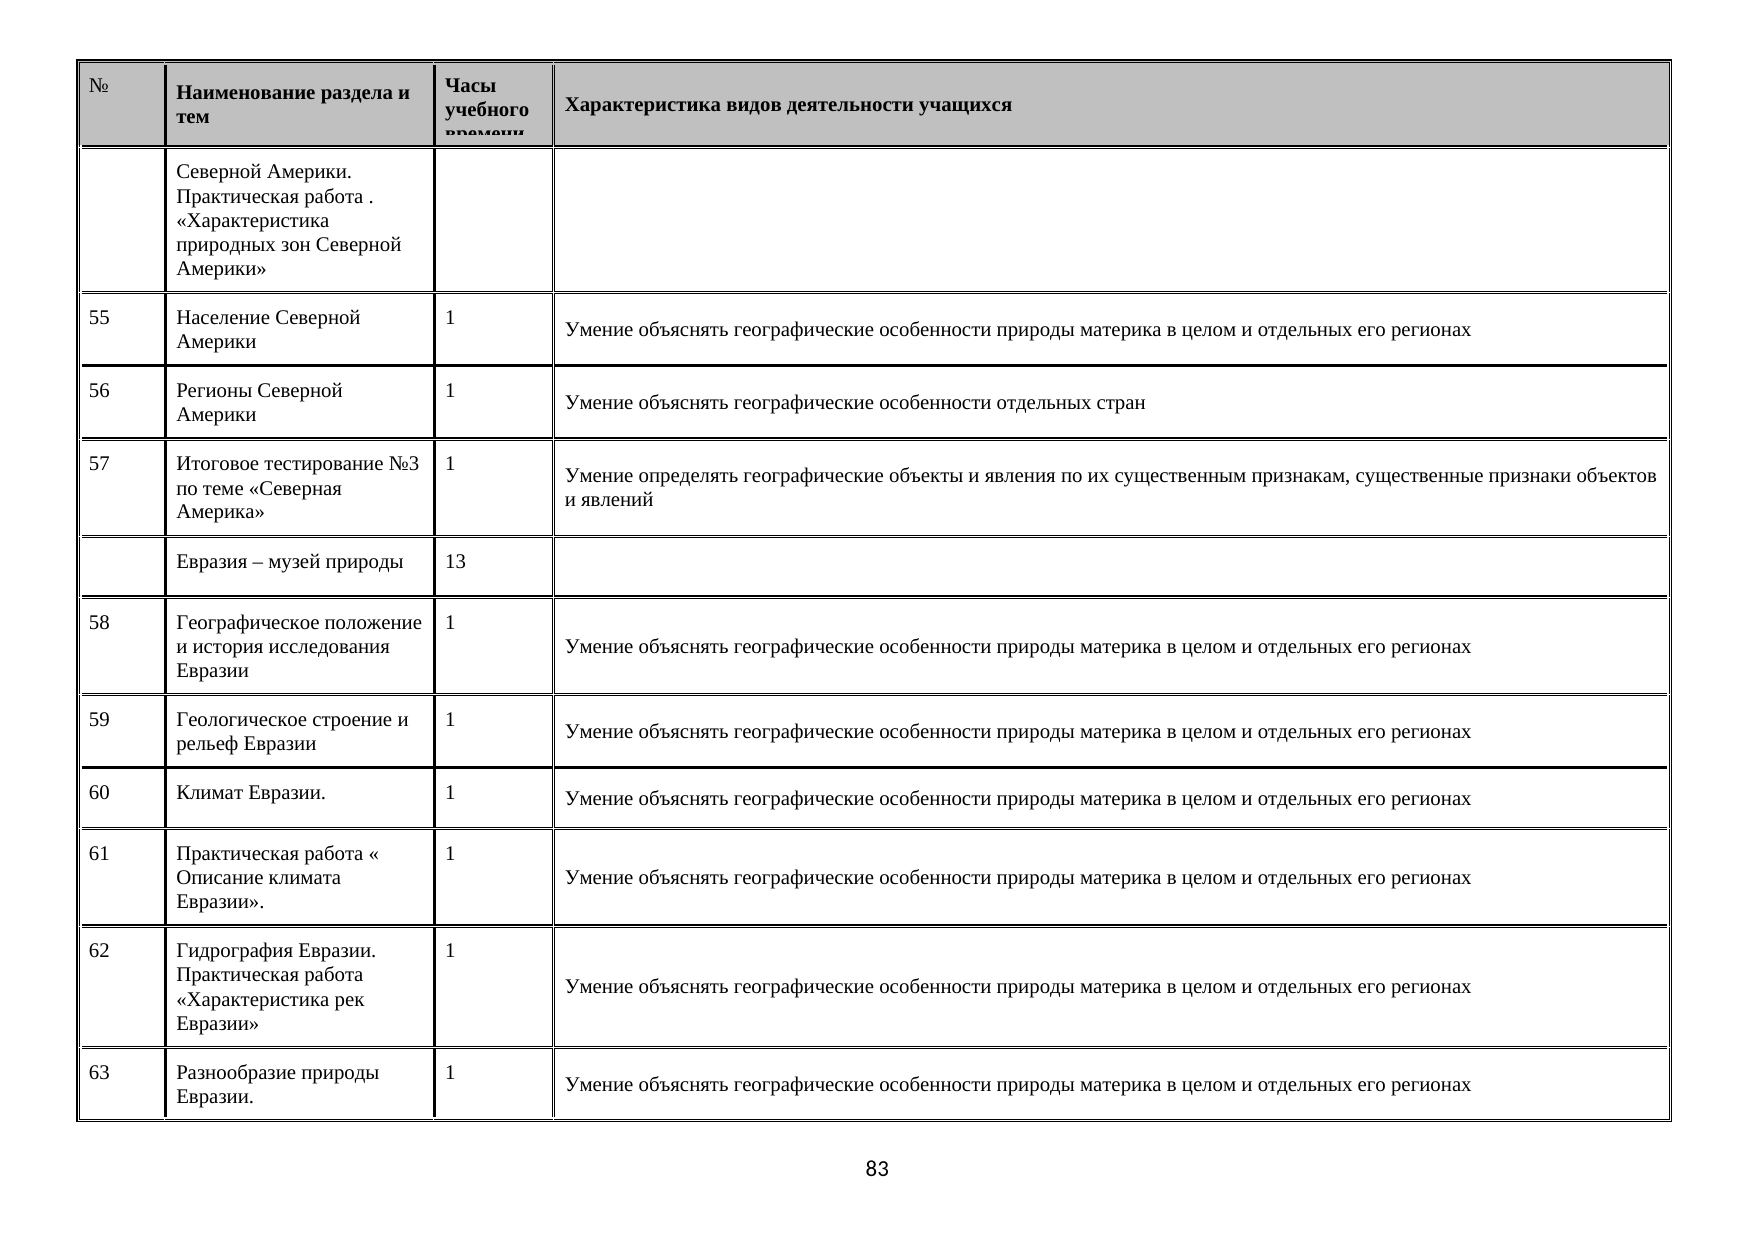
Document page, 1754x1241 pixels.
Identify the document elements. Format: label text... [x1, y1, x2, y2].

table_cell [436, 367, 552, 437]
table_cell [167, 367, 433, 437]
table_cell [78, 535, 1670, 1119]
table_header Наименование раздела и тем [165, 61, 434, 145]
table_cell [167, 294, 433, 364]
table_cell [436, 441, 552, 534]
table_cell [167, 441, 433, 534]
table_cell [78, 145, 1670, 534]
table_header Характеристика видов деятельности учащихся [554, 63, 1669, 145]
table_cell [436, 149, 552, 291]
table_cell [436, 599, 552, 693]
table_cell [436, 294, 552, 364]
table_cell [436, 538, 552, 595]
table_header № урока [80, 61, 165, 145]
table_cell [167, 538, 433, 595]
table_header Часы учебного времени [434, 63, 554, 145]
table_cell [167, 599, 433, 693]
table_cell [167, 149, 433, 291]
